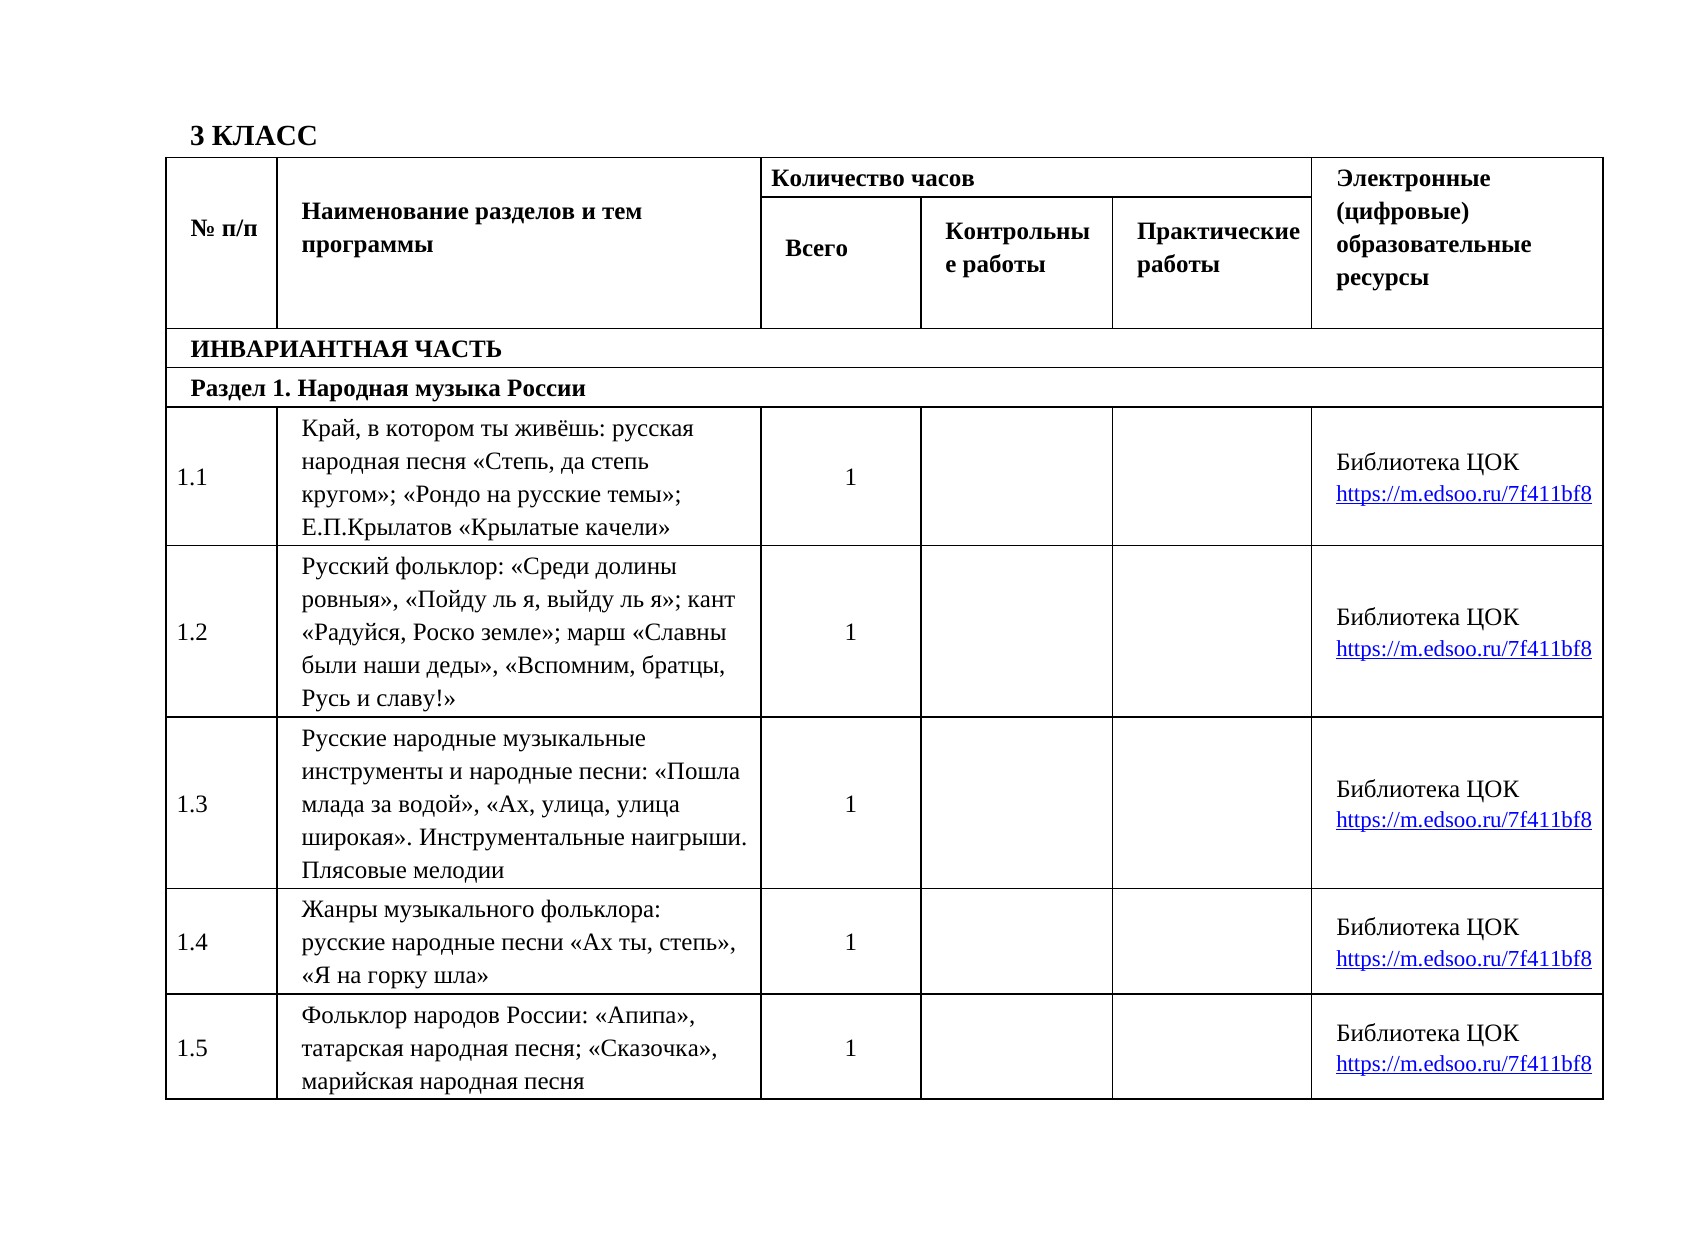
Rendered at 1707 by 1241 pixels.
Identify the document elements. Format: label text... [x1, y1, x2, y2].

table_cell Библиотека ЦОК https://m.edsoo.ru/7f411bf8 [1312, 718, 1602, 887]
table_cell Библиотека ЦОК https://m.edsoo.ru/7f411bf8 [1312, 546, 1602, 716]
table_header Электронные (цифровые) образовательные ресурсы [1312, 158, 1602, 327]
table_cell 1 [762, 995, 920, 1098]
table_cell Русский фольклор: «Среди долины ровныя», «Пойду ль я, выйду ль я»; кант «Радуйся, Роско земле»; марш «Славны были наши деды», «Вспомним, братцы, Русь и славу!» [278, 546, 760, 716]
table_cell [922, 889, 1112, 993]
table_header Наименование разделов и тем программы [278, 158, 760, 327]
table_cell Практические работы [1113, 198, 1311, 327]
table_cell 1 [762, 718, 920, 887]
table_cell [1113, 995, 1311, 1098]
table_cell Библиотека ЦОК https://m.edsoo.ru/7f411bf8 [1312, 408, 1602, 544]
table_cell [1113, 889, 1311, 993]
table_cell [922, 995, 1112, 1098]
table_cell 1.2 [167, 546, 276, 716]
table_cell Фольклор народов России: «Апипа», татарская народная песня; «Сказочка», марийская народная песня [278, 995, 760, 1098]
table_cell [1113, 408, 1311, 544]
text 3 КЛАСС [190, 118, 1618, 152]
table_cell 1 [762, 889, 920, 993]
table_cell ИНВАРИАНТНАЯ ЧАСТЬ [167, 329, 1602, 367]
table_cell Русские народные музыкальные инструменты и народные песни: «Пошла млада за водой», «Ах, улица, улица широкая». Инструментальные наигрыши. Плясовые мелодии [278, 718, 760, 887]
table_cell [1312, 889, 1602, 993]
table_cell Всего [762, 198, 920, 327]
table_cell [1312, 995, 1602, 1098]
table_cell Край, в котором ты живёшь: русская народная песня «Степь, да степь кругом»; «Рондо на русские темы»; Е.П.Крылатов «Крылатые качели» [278, 408, 760, 544]
table_cell [922, 408, 1112, 544]
table_cell 1.1 [167, 408, 276, 544]
table_header № п/п [167, 158, 276, 327]
table_header Количество часов [762, 158, 1311, 196]
table_cell [1113, 718, 1311, 887]
table_cell [922, 718, 1112, 887]
table_cell Жанры музыкального фольклора: русские народные песни «Ах ты, степь», «Я на горку шла» [278, 889, 760, 993]
table_cell Раздел 1. Народная музыка России [167, 368, 1602, 406]
table_cell [1113, 546, 1311, 716]
table_cell 1.3 [167, 718, 276, 887]
table_cell 1 [762, 546, 920, 716]
table_cell 1.5 [167, 995, 276, 1098]
table_cell Контрольные работы [922, 198, 1112, 327]
table_cell 1 [762, 408, 920, 544]
table_cell 1.4 [167, 889, 276, 993]
table_cell [922, 546, 1112, 716]
